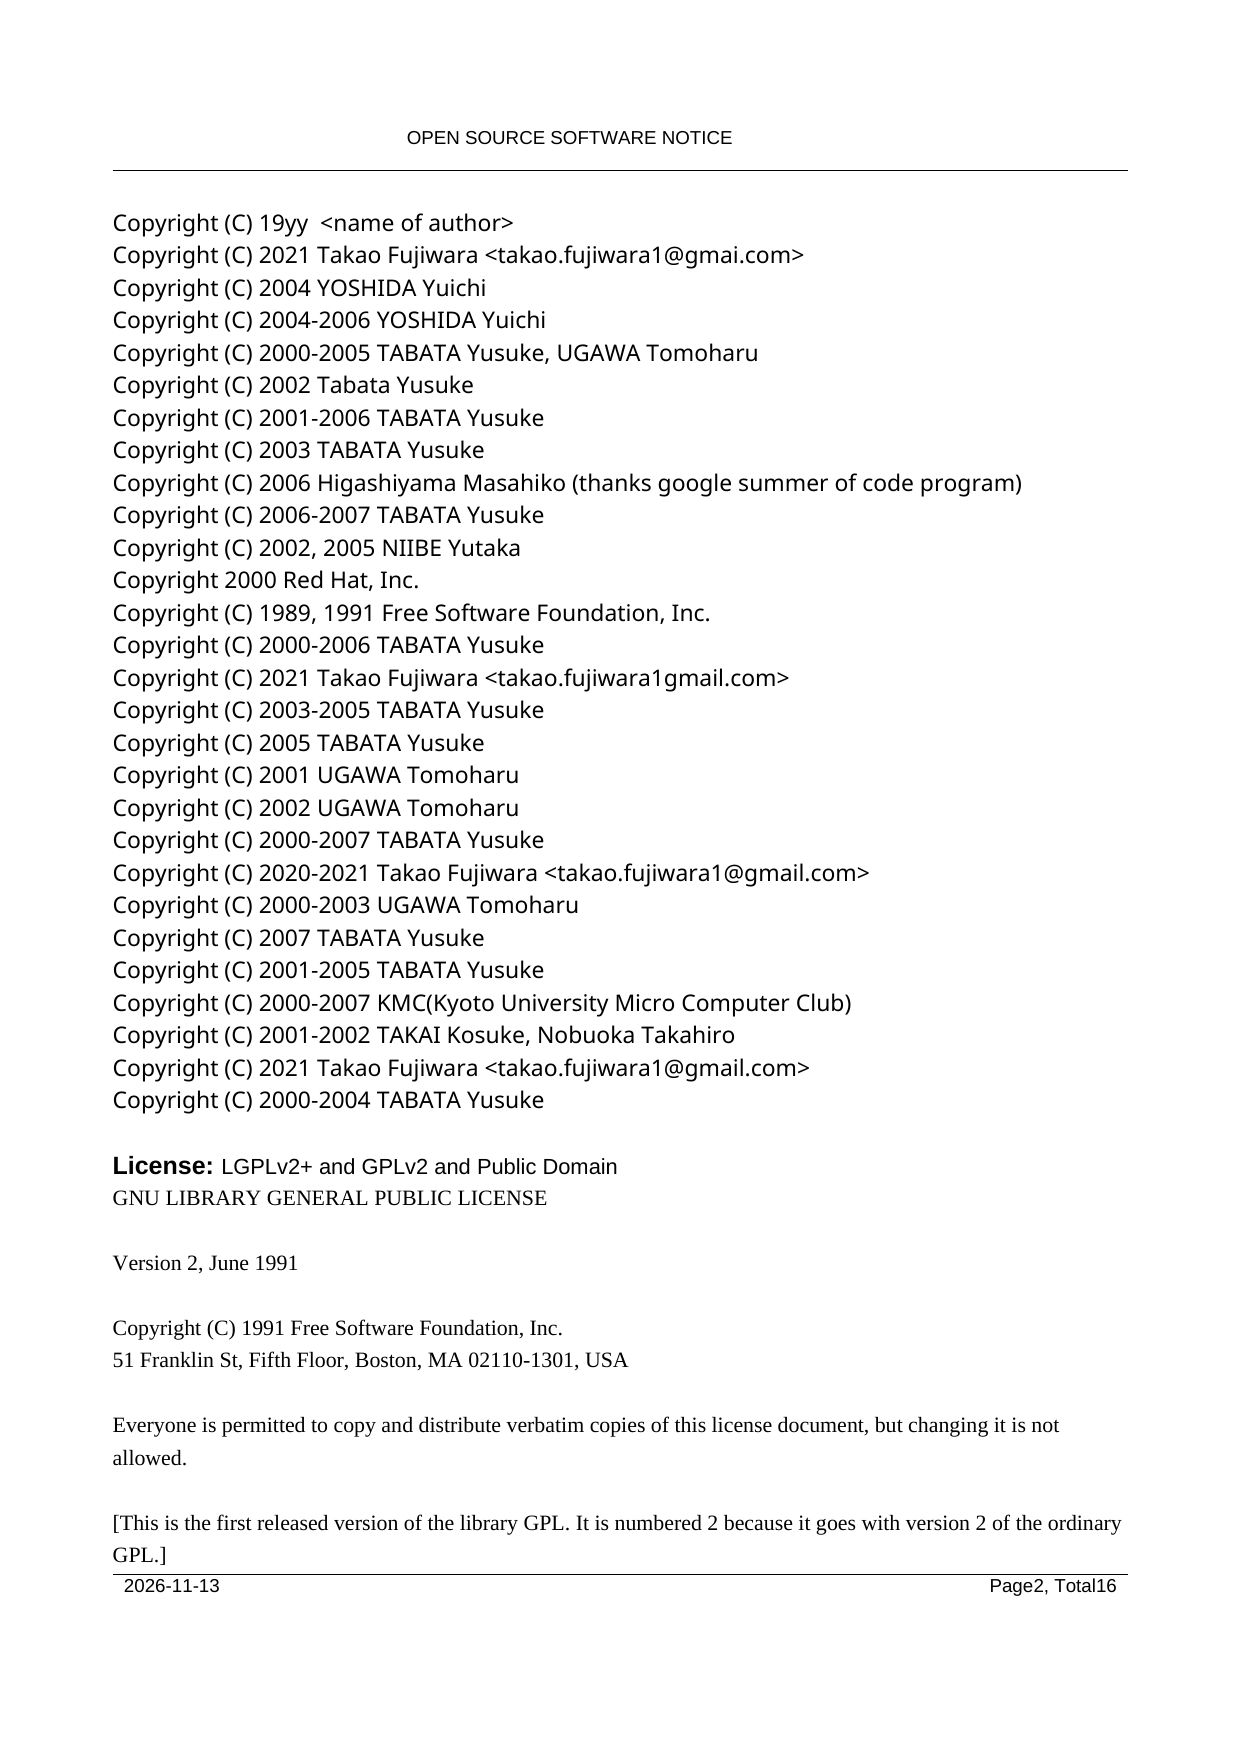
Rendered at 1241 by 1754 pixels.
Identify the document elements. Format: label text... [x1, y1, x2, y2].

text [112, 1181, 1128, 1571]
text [112, 206, 1128, 1149]
text License: LGPLv2+ and GPLv2 and Public Domain [112, 1149, 1128, 1181]
